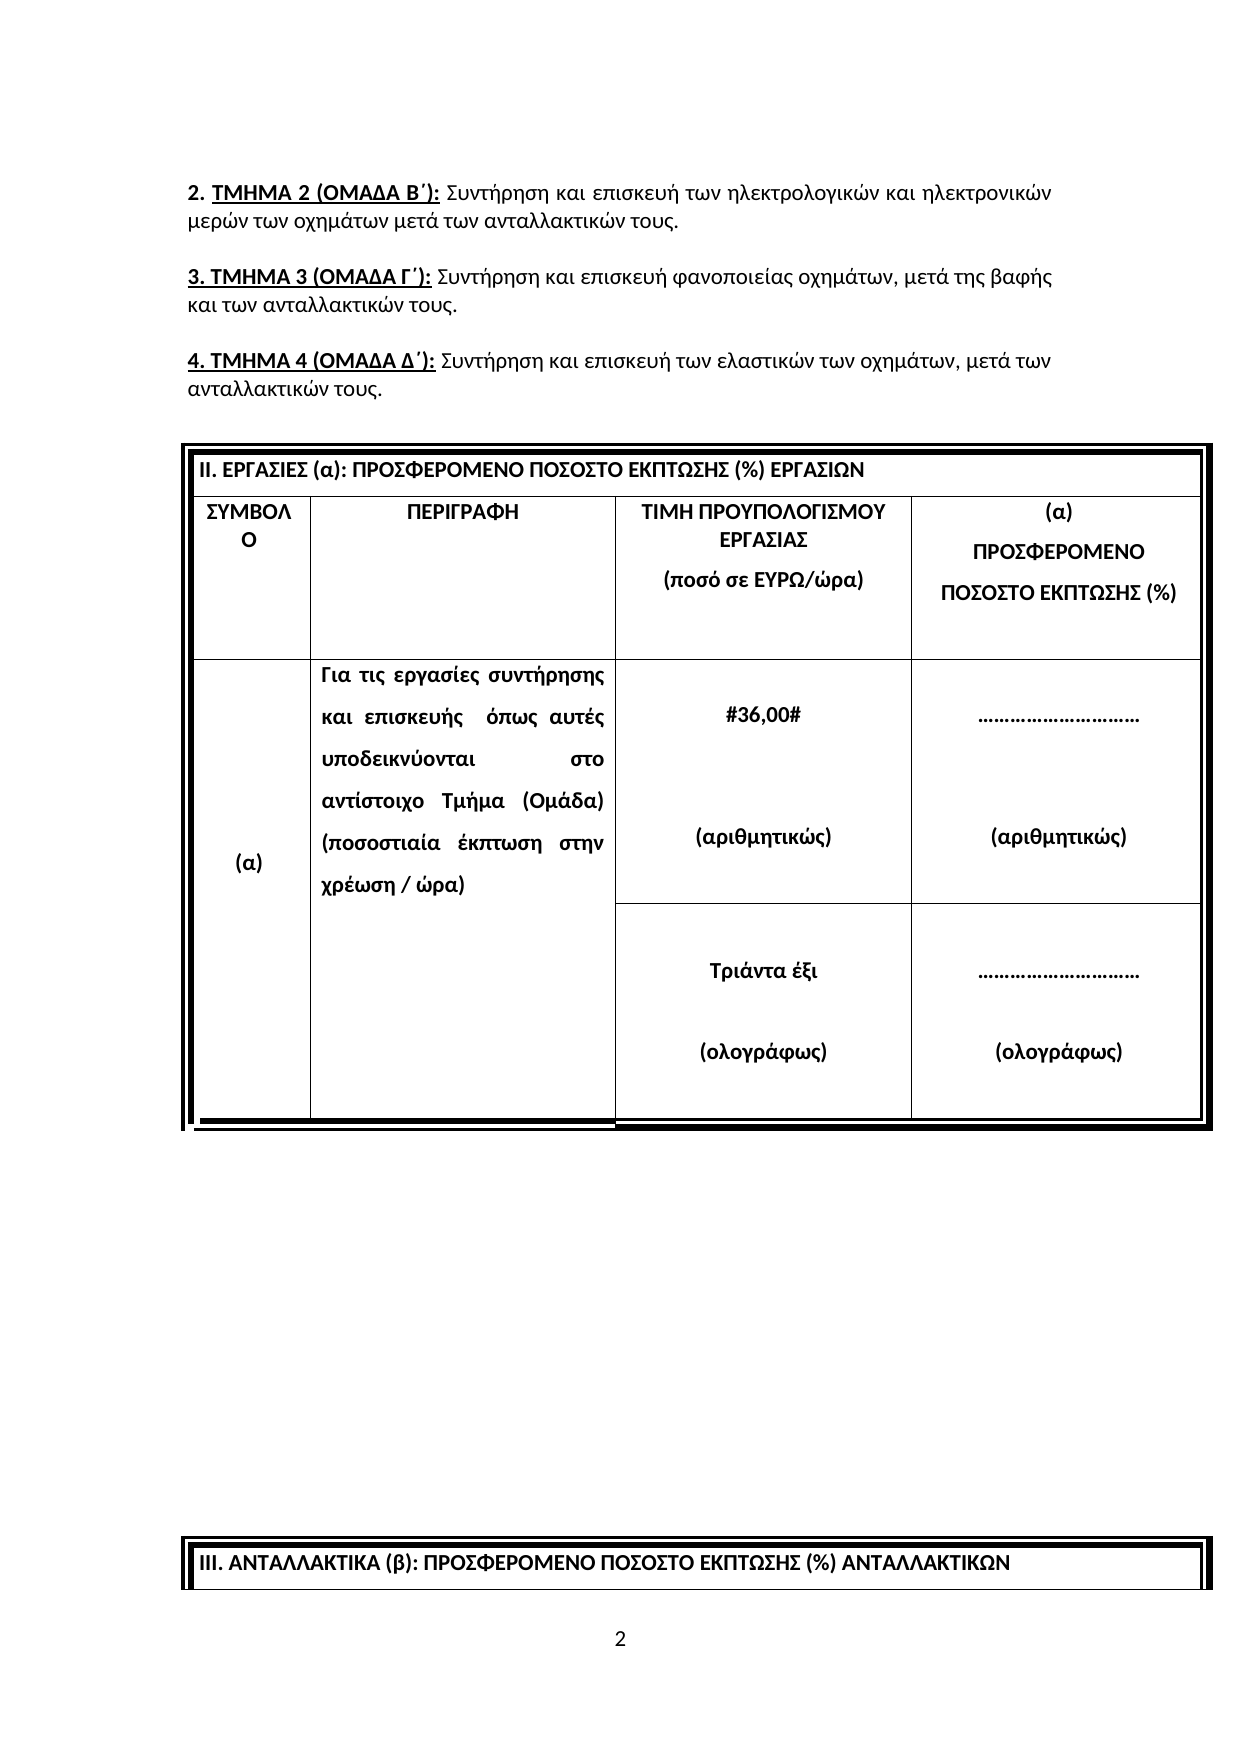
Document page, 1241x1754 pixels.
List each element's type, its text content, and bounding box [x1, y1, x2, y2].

table_cell ΣΥΜΒΟΛΟ [194, 497, 310, 659]
table_cell (α) [194, 660, 310, 1118]
text 3. ΤΜΗΜΑ 3 (ΟΜΑΔΑ Γ΄): Συντήρηση και επισκευή φανοποιείας οχημάτων, μετά της βαφής και των ανταλλακτικών τους. [187, 262, 1053, 318]
table_header III. ΑΝΤΑΛΛΑΚΤΙΚΑ (β): ΠΡΟΣΦΕΡΟΜΕΝΟ ΠΟΣΟΣΤΟ ΕΚΠΤΩΣΗΣ (%) ΑΝΤΑΛΛΑΚΤΙΚΩΝ [188, 1539, 1206, 1589]
table_cell #36,00# (αριθμητικώς) [616, 660, 911, 903]
table_cell Τριάντα έξι (ολογράφως) [616, 904, 911, 1118]
text 2. ΤΜΗΜΑ 2 (ΟΜΑΔΑ Β΄): Συντήρηση και επισκευή των ηλεκτρολογικών και ηλεκτρονικών μερών των οχημάτων μετά των ανταλλακτικών τους. [187, 178, 1053, 234]
table_cell ΤΙΜΗ ΠΡΟΥΠΟΛΟΓΙΣΜΟΥ ΕΡΓΑΣΙΑΣ (ποσό σε ΕΥΡΩ/ώρα) [616, 497, 911, 659]
table_header II. ΕΡΓΑΣΙΕΣ (α): ΠΡΟΣΦΕΡΟΜΕΝΟ ΠΟΣΟΣΤΟ ΕΚΠΤΩΣΗΣ (%) ΕΡΓΑΣΙΩΝ [188, 446, 1206, 496]
table_cell (α) ΠΡΟΣΦΕΡΟΜΕΝΟ ΠΟΣΟΣΤΟ ΕΚΠΤΩΣΗΣ (%) [912, 497, 1200, 659]
table_cell Για τις εργασίες συντήρησης και επισκευής όπως αυτές υποδεικνύονται στο αντίστοιχο Τμήμα (Ομάδα) (ποσοστιαία έκπτωση στην χρέωση / ώρα) [311, 660, 615, 1118]
table_cell ………………………… (ολογράφως) [912, 904, 1200, 1118]
table_cell ………………………… (αριθμητικώς) [912, 660, 1200, 903]
table_cell ΠΕΡΙΓΡΑΦΗ [311, 497, 615, 659]
text 4. ΤΜΗΜΑ 4 (ΟΜΑΔΑ Δ΄): Συντήρηση και επισκευή των ελαστικών των οχημάτων, μετά των ανταλλακτικών τους. [187, 346, 1053, 402]
